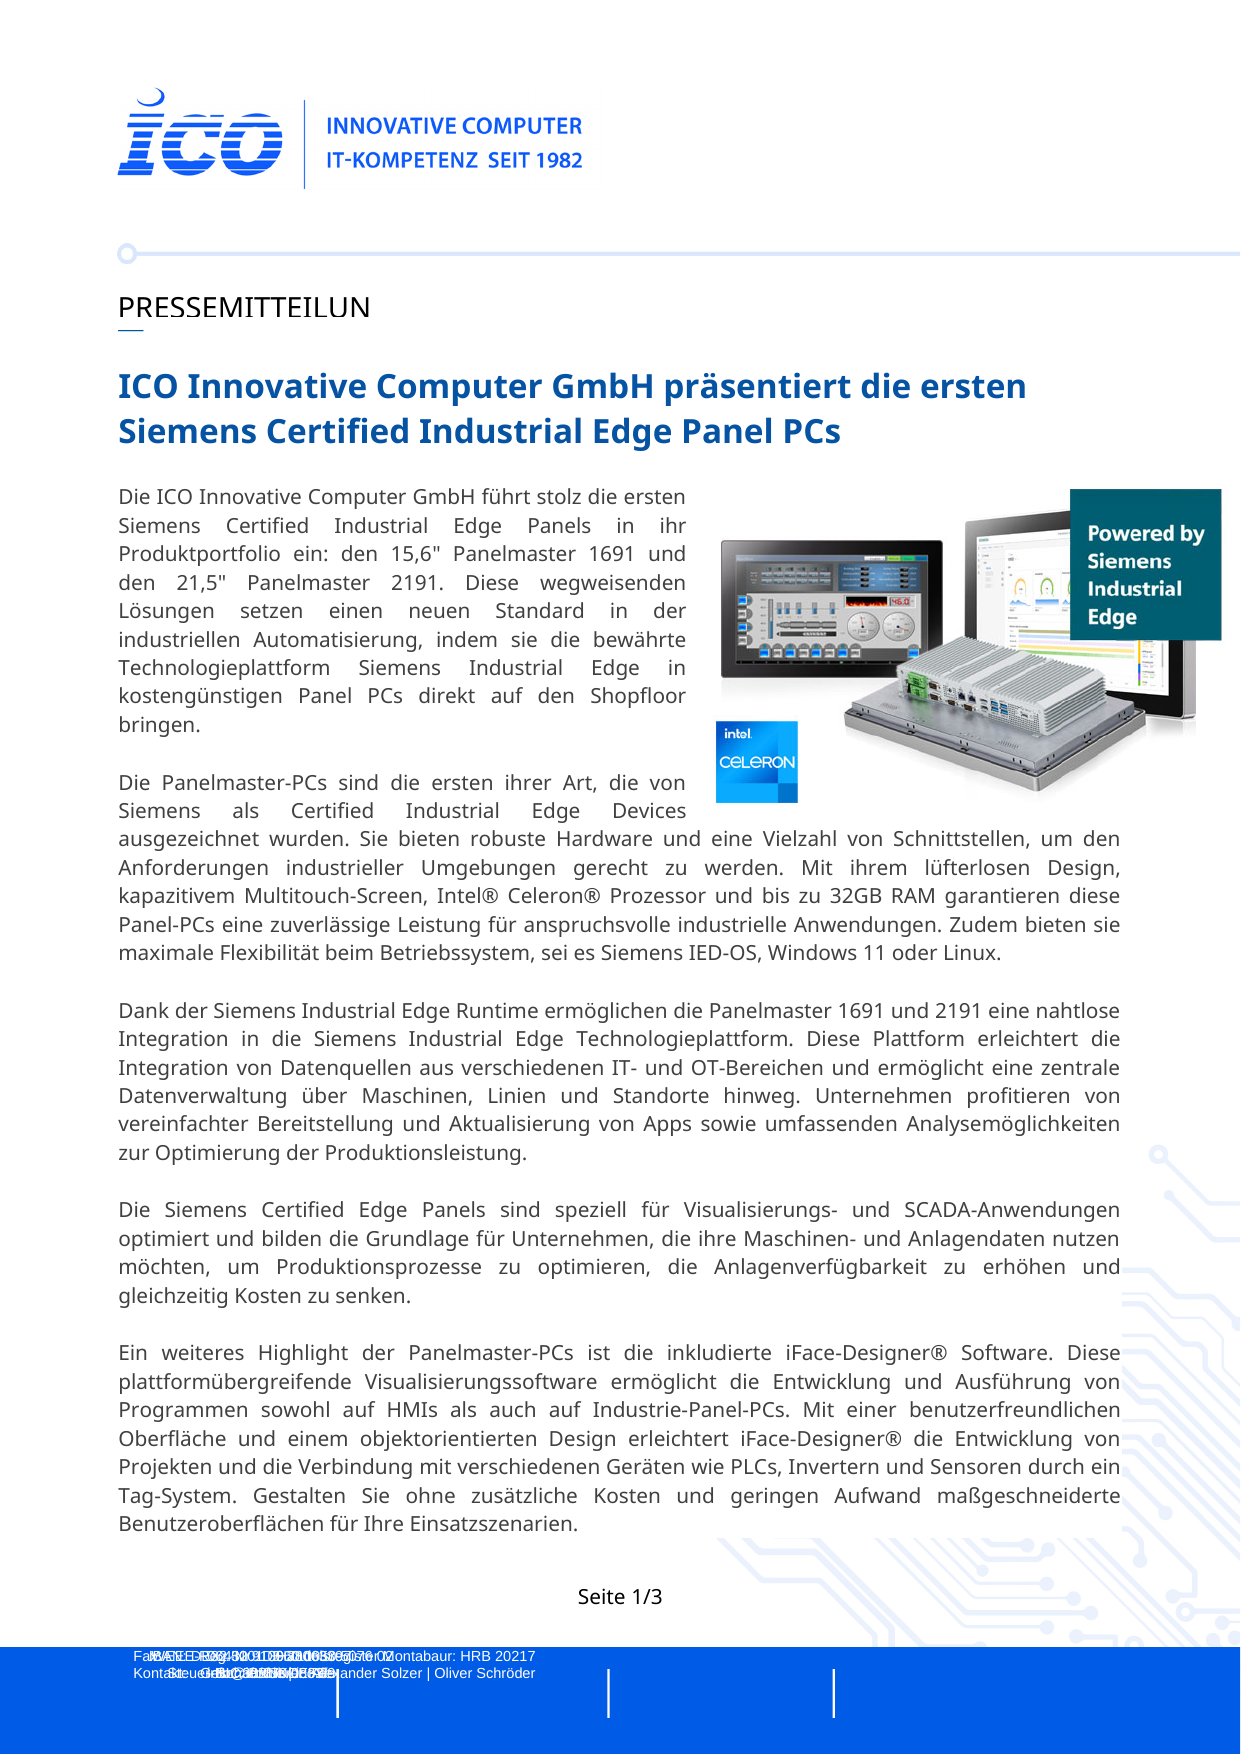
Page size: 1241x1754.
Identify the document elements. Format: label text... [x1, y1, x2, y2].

picture [0, 1033, 1241, 1754]
text Ein weiteres Highlight der Panelmaster-PCs ist die inkludierte iFace-Designer® Software. Diese plattformübergreifende Visualisierungssoftware ermöglicht die Entwicklung und Ausführung von Programmen sowohl auf HMIs als auch auf Industrie-Panel-PCs. Mit einer benutzerfreundlichen Oberfläche und einem objektorientierten Design erleichtert iFace-Designer® die Entwicklung von Projekten und die Verbindung mit verschiedenen Geräten wie PLCs, Invertern und Sensoren durch ein Tag-System. Gestalten Sie ohne zusätzliche Kosten und geringen Aufwand maßgeschneiderte Benutzeroberflächen für Ihre Einsatzszenarien. [118, 1338, 1122, 1538]
picture [705, 489, 1240, 806]
picture [111, 243, 1241, 264]
text Die Panelmaster-PCs sind die ersten ihrer Art, die von Siemens als Certified Industrial Edge Devices ausgezeichnet wurden. Sie bieten robuste Hardware und eine Vielzahl von Schnittstellen, um den Anforderungen industrieller Umgebungen gerecht zu werden. Mit ihrem lüfterlosen Design, kapazitivem Multitouch-Screen, Intel® Celeron® Prozessor und bis zu 32GB RAM garantieren diese Panel-PCs eine zuverlässige Leistung für anspruchsvolle industrielle Anwendungen. Zudem bieten sie maximale Flexibilität beim Betriebssystem, sei es Siemens IED-OS, Windows 11 oder Linux. [118, 768, 1122, 967]
picture [117, 87, 601, 190]
text Die Siemens Certified Edge Panels sind speziell für Visualisierungs- und SCADA-Anwendungen optimiert und bilden die Grundlage für Unternehmen, die ihre Maschinen- und Anlagendaten nutzen möchten, um Produktionsprozesse zu optimieren, die Anlagenverfügbarkeit zu erhöhen und gleichzeitig Kosten zu senken. [118, 1196, 1122, 1309]
text Dank der Siemens Industrial Edge Runtime ermöglichen die Panelmaster 1691 und 2191 eine nahtlose Integration in die Siemens Industrial Edge Technologieplattform. Diese Plattform erleichtert die Integration von Datenquellen aus verschiedenen IT- und OT-Bereichen und ermöglicht eine zentrale Datenverwaltung über Maschinen, Linien und Standorte hinweg. Unternehmen profitieren von vereinfachter Bereitstellung und Aktualisierung von Apps sowie umfassenden Analysemöglichkeiten zur Optimierung der Produktionsleistung. [118, 996, 1122, 1166]
text Die ICO Innovative Computer GmbH führt stolz die ersten Siemens Certified Industrial Edge Panels in ihr Produktportfolio ein: den 15,6" Panelmaster 1691 und den 21,5" Panelmaster 2191. Diese wegweisenden Lösungen setzen einen neuen Standard in der industriellen Automatisierung, indem sie die bewährte Technologieplattform Siemens Industrial Edge in kostengünstigen Panel PCs direkt auf den Shopfloor bringen. [118, 482, 1122, 738]
text ICO Innovative Computer GmbH präsentiert die ersten Siemens Certified Industrial Edge Panel PCs [118, 362, 1122, 453]
